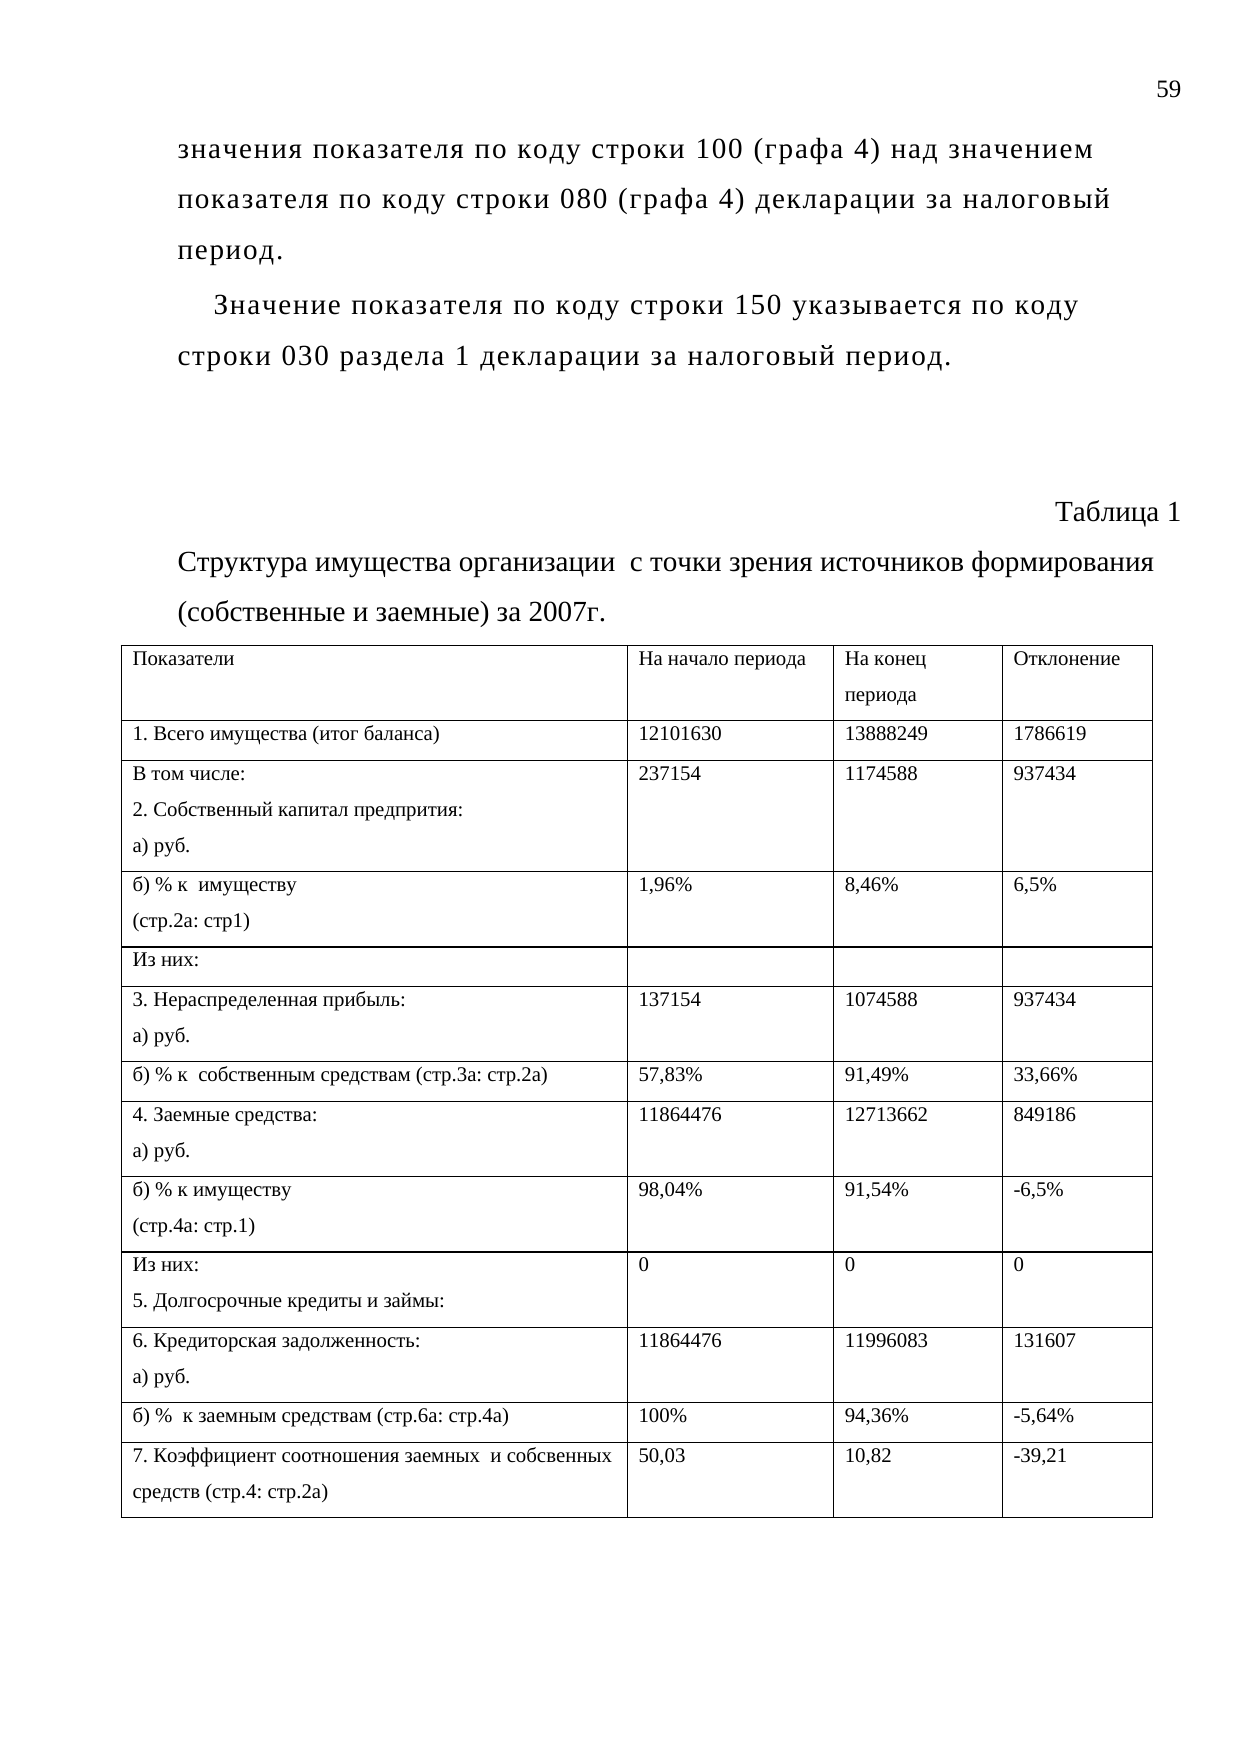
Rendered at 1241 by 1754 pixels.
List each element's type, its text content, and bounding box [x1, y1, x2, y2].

table_cell 937434 [1003, 987, 1152, 1061]
table_header Отклонение [1003, 646, 1152, 720]
table_cell -5,64% [1003, 1403, 1152, 1442]
table_cell б) % к заемным средствам (стр.6а: стр.4а) [122, 1403, 627, 1442]
table_cell 11864476 [628, 1328, 833, 1402]
table_cell 10,82 [834, 1443, 1002, 1517]
table_cell 237154 [628, 761, 833, 871]
table_cell 7. Коэффициент соотношения заемных и собсвенных средств (стр.4: стр.2а) [122, 1443, 627, 1517]
text Таблица 1 [177, 494, 1181, 527]
table_cell 98,04% [628, 1177, 833, 1251]
table_cell 0 [628, 1253, 833, 1327]
table_cell 50,03 [628, 1443, 833, 1517]
table_cell 6,5% [1003, 872, 1152, 946]
table_header На конец периода [834, 646, 1002, 720]
table_cell 0 [1003, 1253, 1152, 1327]
table_cell б) % к имуществу (стр.2а: стр1) [122, 872, 627, 946]
table_cell 8,46% [834, 872, 1002, 946]
table_cell 33,66% [1003, 1062, 1152, 1101]
table_cell [834, 948, 1002, 986]
table_cell 57,83% [628, 1062, 833, 1101]
table_cell В том числе: 2. Собственный капитал предпрития: а) руб. [122, 761, 627, 871]
table_cell 94,36% [834, 1403, 1002, 1442]
table_cell -6,5% [1003, 1177, 1152, 1251]
table_header На начало периода [628, 646, 833, 720]
table_cell [1003, 948, 1152, 986]
table_cell 91,54% [834, 1177, 1002, 1251]
table_cell [628, 948, 833, 986]
table_cell б) % к собственным средствам (стр.3а: стр.2а) [122, 1062, 627, 1101]
table_cell 137154 [628, 987, 833, 1061]
table_cell 3. Нераспределенная прибыль: а) руб. [122, 987, 627, 1061]
table_cell 11996083 [834, 1328, 1002, 1402]
table_cell 1174588 [834, 761, 1002, 871]
table_cell 91,49% [834, 1062, 1002, 1101]
text Значение показателя по коду строки 150 указывается по коду строки 030 раздела 1 декларации за налоговый период. [177, 287, 1181, 371]
table_cell 1786619 [1003, 721, 1152, 759]
text Структура имущества организации с точки зрения источников формирования (собственные и заемные) за 2007г. [177, 544, 1181, 628]
table_cell 1. Всего имущества (итог баланса) [122, 721, 627, 759]
table_cell б) % к имуществу (стр.4а: стр.1) [122, 1177, 627, 1251]
table_cell -39,21 [1003, 1443, 1152, 1517]
table_cell Из них: 5. Долгосрочные кредиты и займы: [122, 1253, 627, 1327]
table_cell 12713662 [834, 1102, 1002, 1176]
table_cell 100% [628, 1403, 833, 1442]
table_cell 13888249 [834, 721, 1002, 759]
table_cell 1,96% [628, 872, 833, 946]
table_cell 1074588 [834, 987, 1002, 1061]
table_cell 6. Кредиторская задолженность: а) руб. [122, 1328, 627, 1402]
table_cell 11864476 [628, 1102, 833, 1176]
table_header Показатели [122, 646, 627, 720]
table_cell 937434 [1003, 761, 1152, 871]
table_cell 4. Заемные средства: а) руб. [122, 1102, 627, 1176]
table_cell 849186 [1003, 1102, 1152, 1176]
table_cell 131607 [1003, 1328, 1152, 1402]
table_cell Из них: [122, 948, 627, 986]
table_cell 0 [834, 1253, 1002, 1327]
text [177, 131, 1181, 266]
table_cell 12101630 [628, 721, 833, 759]
